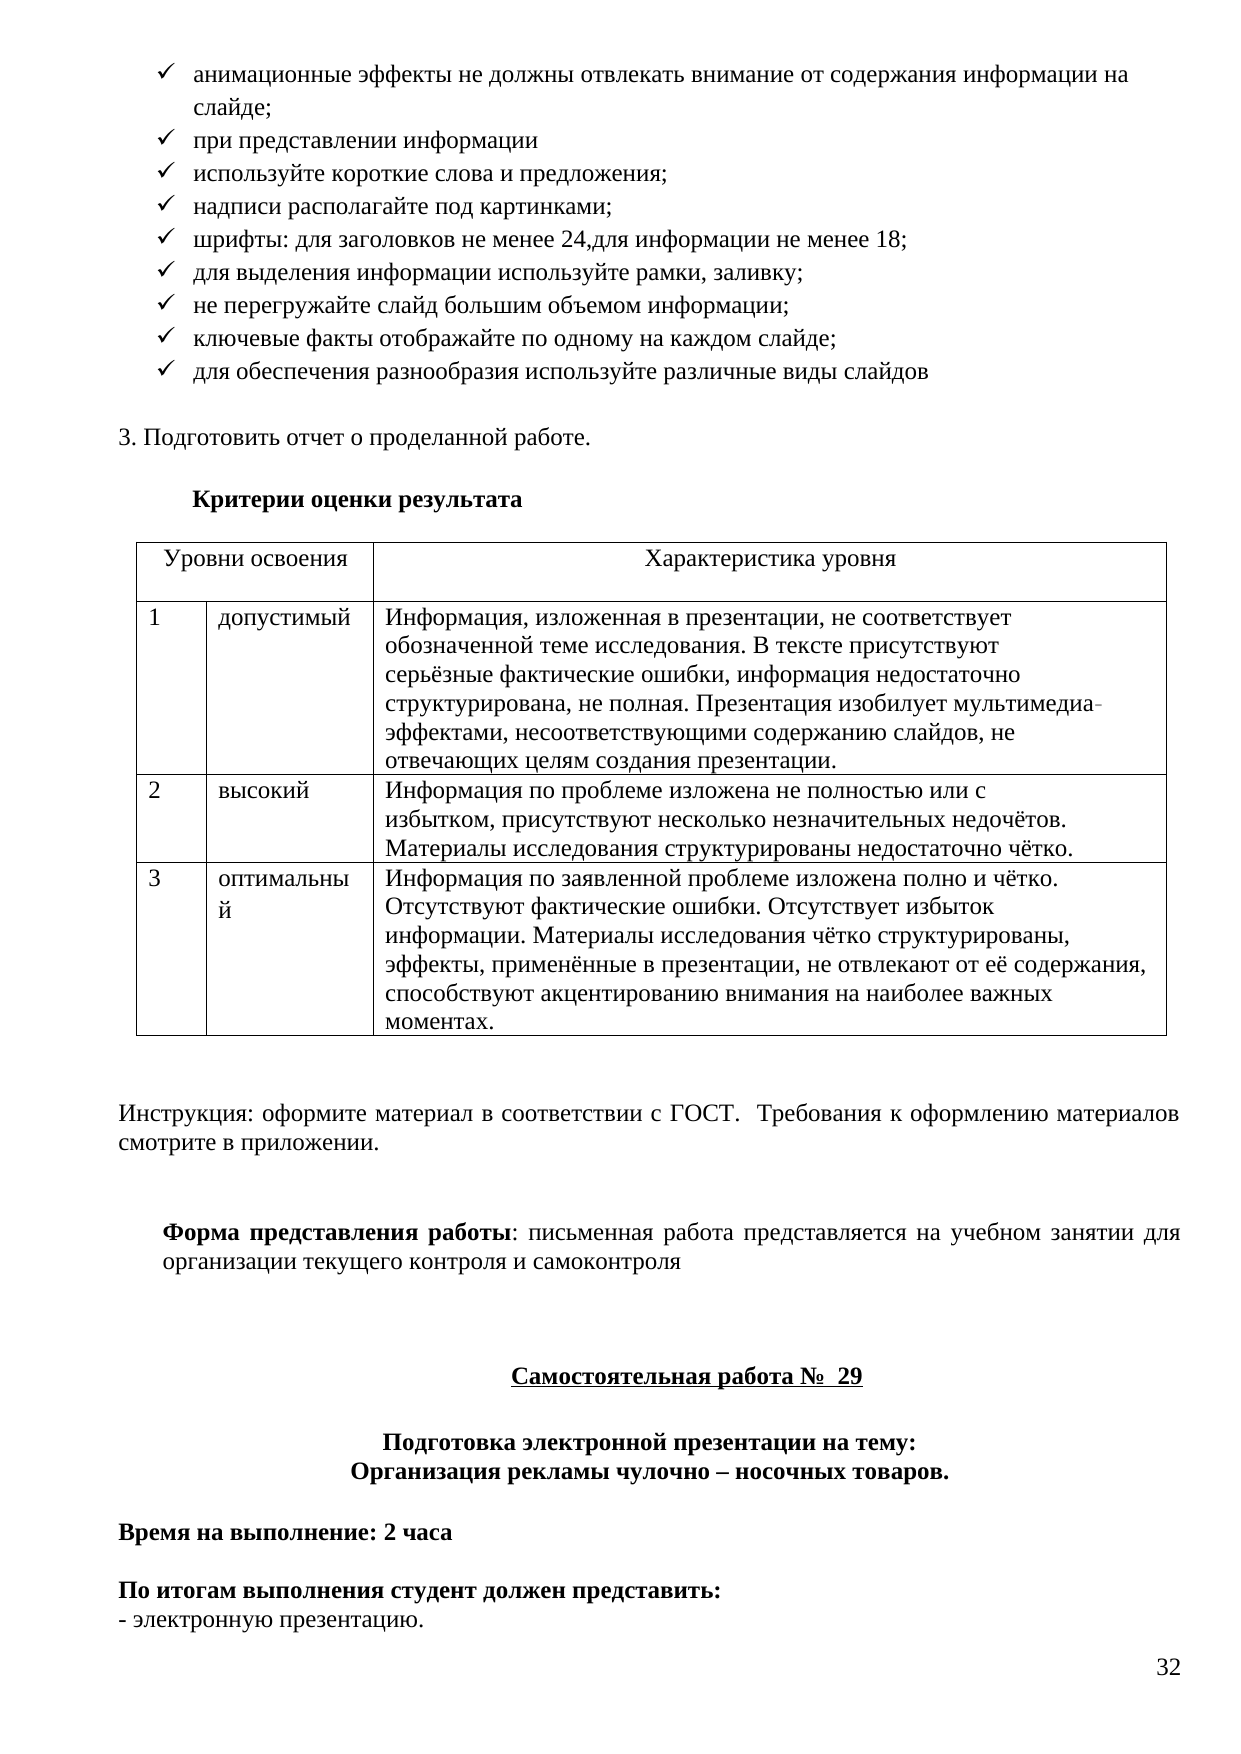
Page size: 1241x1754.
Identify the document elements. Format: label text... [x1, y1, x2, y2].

text - электронную презентацию. [118, 1604, 1181, 1632]
table_cell оптимальный [207, 863, 373, 1035]
list не перегружайте слайд большим объемом информации; [156, 290, 1181, 319]
table_cell 3 [137, 863, 206, 1035]
list ключевые факты отображайте по одному на каждом слайде; [156, 323, 1181, 352]
table_cell Информация, изложенная в презентации, не соответствует обозначенной теме исследования. В тексте присутствуют серьёзные фактические ошибки, информация недостаточно структурирована, не полная. Презентация изобилует мультимедиа-эффектами, несоответствующими содержанию слайдов, не отвечающих целям создания презентации. [374, 602, 1166, 774]
list анимационные эффекты не должны отвлекать внимание от содержания информации на слайде; [156, 59, 1181, 121]
table_header Характеристика уровня [374, 543, 1166, 601]
table_cell 2 [137, 775, 206, 862]
text Подготовка электронной презентации на тему: [118, 1427, 1181, 1456]
list шрифты: для заголовков не менее 24,для информации не менее 18; [156, 224, 1181, 253]
list при представлении информации [156, 125, 1181, 154]
text Критерии оценки результата [118, 484, 1181, 513]
text Организация рекламы чулочно – носочных товаров. [118, 1456, 1181, 1484]
text Самостоятельная работа № 29 [118, 1361, 1181, 1390]
text Инструкция: оформите материал в соответствии с ГОСТ. Требования к оформлению материалов смотрите в приложении. [118, 1098, 1181, 1155]
list для выделения информации используйте рамки, заливку; [156, 257, 1181, 286]
list для обеспечения разнообразия используйте различные виды слайдов [156, 356, 1181, 385]
list Форма представления работы: письменная работа представляется на учебном занятии для организации текущего контроля и самоконтроля [162, 1217, 1181, 1275]
list используйте короткие слова и предложения; [156, 158, 1181, 187]
table_cell Информация по проблеме изложена не полностью или с избытком, присутствуют несколько незначительных недочётов. Материалы исследования структурированы недостаточно чётко. [374, 775, 1166, 862]
table_cell высокий [207, 775, 373, 862]
text Время на выполнение: 2 часа [118, 1517, 1181, 1546]
table_cell Информация по заявленной проблеме изложена полно и чётко. Отсутствуют фактические ошибки. Отсутствует избыток информации. Материалы исследования чётко структурированы, эффекты, применённые в презентации, не отвлекают от её содержания, способствуют акцентированию внимания на наиболее важных моментах. [374, 863, 1166, 1035]
text По итогам выполнения студент должен представить: [118, 1575, 1181, 1604]
table_header Уровни освоения [137, 543, 373, 601]
text 3. Подготовить отчет о проделанной работе. [118, 422, 1181, 451]
table_cell допустимый [207, 602, 373, 774]
list надписи располагайте под картинками; [156, 191, 1181, 220]
table_cell 1 [137, 602, 206, 774]
